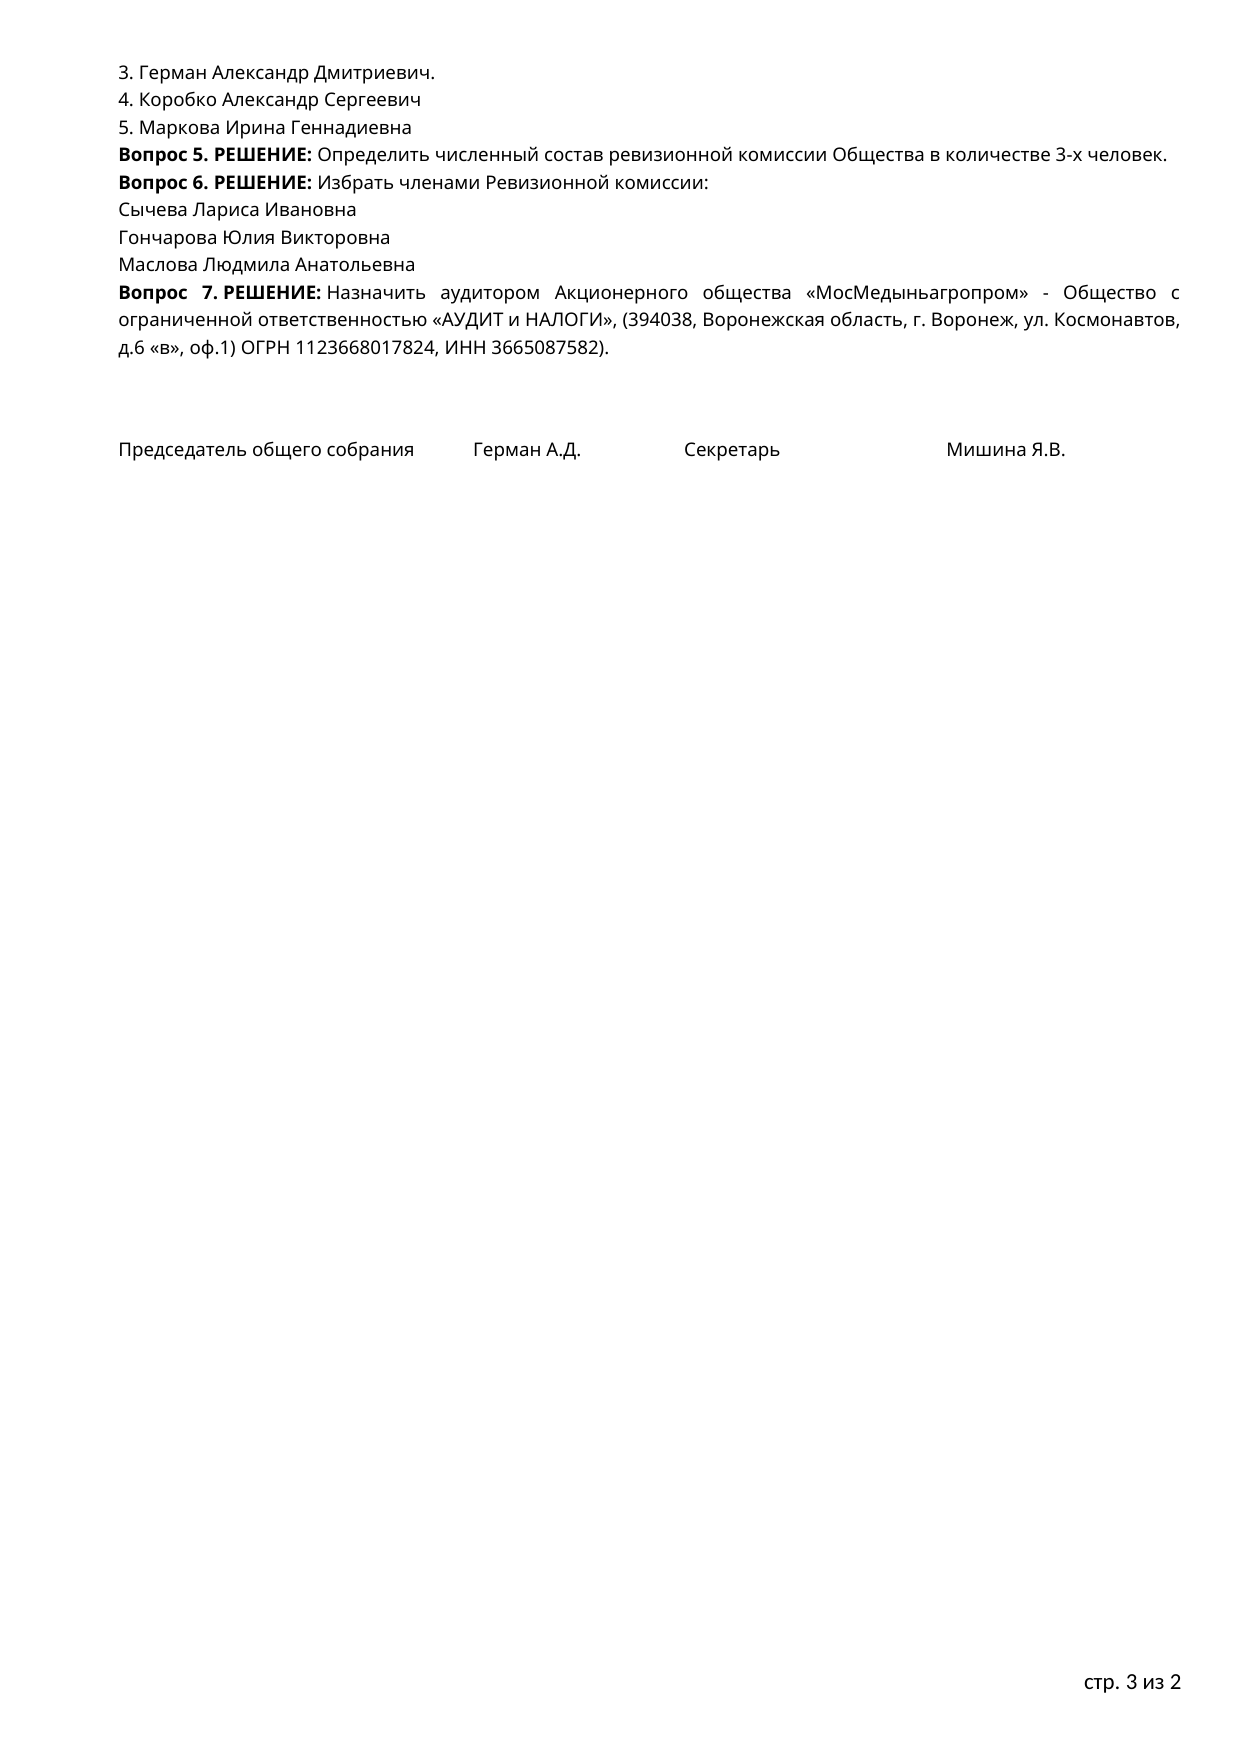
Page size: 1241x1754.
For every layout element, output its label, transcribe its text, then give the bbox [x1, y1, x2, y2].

text Сычева Лариса Ивановна [118, 197, 1181, 222]
text Вопрос 7. РЕШЕНИЕ: Назначить аудитором Акционерного общества «МосМедыньагропром» - Общество с ограниченной ответственностью «АУДИТ и НАЛОГИ», (394038, Воронежская область, г. Воронеж, ул. Космонавтов, д.6 «в», оф.1) ОГРН 1123668017824, ИНН 3665087582). [118, 279, 1181, 359]
text Гончарова Юлия Викторовна [118, 224, 1181, 249]
text Вопрос 5. РЕШЕНИЕ: Определить численный состав ревизионной комиссии Общества в количестве 3-х человек. [118, 142, 1181, 167]
text 5. Маркова Ирина Геннадиевна [118, 114, 1181, 139]
text Председатель общего собрания Герман А.Д. Секретарь Мишина Я.В. [118, 436, 1181, 461]
text Маслова Людмила Анатольевна [118, 252, 1181, 277]
text 4. Коробко Александр Сергеевич [118, 87, 1181, 112]
text 3. Герман Александр Дмитриевич. [118, 59, 1181, 84]
text Вопрос 6. РЕШЕНИЕ: Избрать членами Ревизионной комиссии: [118, 169, 1181, 194]
